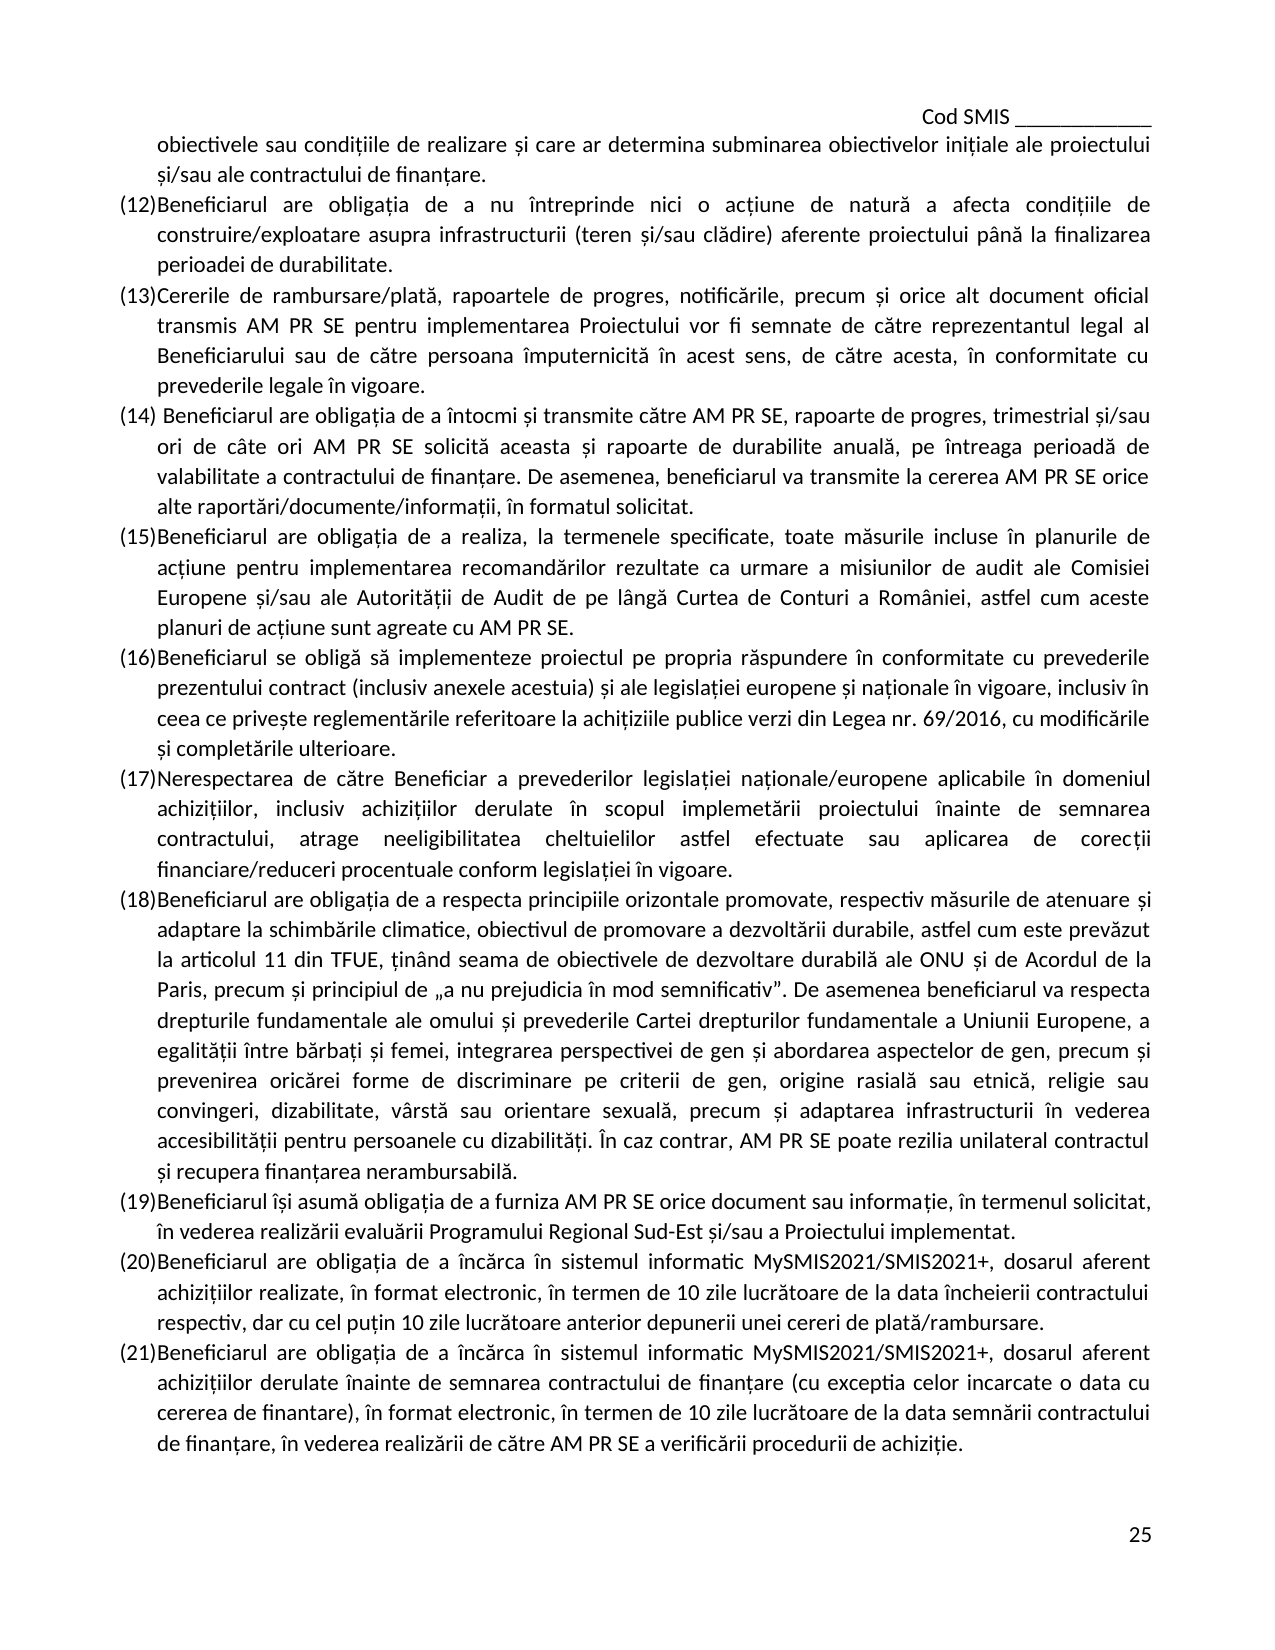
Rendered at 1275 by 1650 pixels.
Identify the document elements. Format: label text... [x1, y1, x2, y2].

list Beneficiarul îşi asumă obligaţia de a furniza AM PR SE orice document sau informaţie, în termenul solicitat, în vederea realizării evaluării Programului Regional Sud-Est şi/sau a Proiectului implementat. [119, 1187, 1152, 1245]
list Beneficiarul se obligă să implementeze proiectul pe propria răspundere în conformitate cu prevederile prezentului contract (inclusiv anexele acestuia) şi ale legislației europene şi naționale în vigoare, inclusiv în ceea ce privește reglementările referitoare la achițiziile publice verzi din Legea nr. 69/2016, cu modificările și completările ulterioare. [119, 643, 1152, 762]
list Cererile de rambursare/plată, rapoartele de progres, notificările, precum şi orice alt document oficial transmis AM PR SE pentru implementarea Proiectului vor fi semnate de către reprezentantul legal al Beneficiarului sau de către persoana împuternicită în acest sens, de către acesta, în conformitate cu prevederile legale în vigoare. [119, 281, 1152, 399]
list Beneficiarul are obligaţia de a nu întreprinde nici o acţiune de natură a afecta condițiile de construire/exploatare asupra infrastructurii (teren și/sau clădire) aferente proiectului până la finalizarea perioadei de durabilitate. [119, 190, 1152, 279]
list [119, 130, 1152, 188]
list Nerespectarea de către Beneficiar a prevederilor legislaţiei naţionale/europene aplicabile în domeniul achiziţiilor, inclusiv achizițiilor derulate în scopul implemetării proiectului înainte de semnarea contractului, atrage neeligibilitatea cheltuielilor astfel efectuate sau aplicarea de corecţii financiare/reduceri procentuale conform legislaţiei în vigoare. [119, 764, 1152, 883]
list Beneficiarul are obligaţia de a realiza, la termenele specificate, toate măsurile incluse în planurile de acţiune pentru implementarea recomandărilor rezultate ca urmare a misiunilor de audit ale Comisiei Europene şi/sau ale Autorităţii de Audit de pe lângă Curtea de Conturi a României, astfel cum aceste planuri de acţiune sunt agreate cu AM PR SE. [119, 522, 1152, 641]
list Beneficiarul are obligația de a încărca în sistemul informatic MySMIS2021/SMIS2021+, dosarul aferent achizițiilor derulate înainte de semnarea contractului de finanțare (cu exceptia celor incarcate o data cu cererea de finantare), în format electronic, în termen de 10 zile lucrătoare de la data semnării contractului de finanțare, în vederea realizării de către AM PR SE a verificării procedurii de achiziție. [119, 1338, 1152, 1457]
list Beneficiarul are obligaţia de a încărca în sistemul informatic MySMIS2021/SMIS2021+, dosarul aferent achiziţiilor realizate, în format electronic, în termen de 10 zile lucrătoare de la data încheierii contractului respectiv, dar cu cel puțin 10 zile lucrătoare anterior depunerii unei cereri de plată/rambursare. [119, 1247, 1152, 1336]
list Beneficiarul are obligația de a respecta principiile orizontale promovate, respectiv măsurile de atenuare și adaptare la schimbările climatice, obiectivul de promovare a dezvoltării durabile, astfel cum este prevăzut la articolul 11 din TFUE, ținând seama de obiectivele de dezvoltare durabilă ale ONU și de Acordul de la Paris, precum și principiul de „a nu prejudicia în mod semnificativ”. De asemenea beneficiarul va respecta drepturile fundamentale ale omului și prevederile Cartei drepturilor fundamentale a Uniunii Europene, a egalității între bărbați și femei, integrarea perspectivei de gen și abordarea aspectelor de gen, precum și prevenirea oricărei forme de discriminare pe criterii de gen, origine rasială sau etnică, religie sau convingeri, dizabilitate, vârstă sau orientare sexuală, precum și adaptarea infrastructurii în vederea accesibilității pentru persoanele cu dizabilități. În caz contrar, AM PR SE poate rezilia unilateral contractul și recupera finanțarea nerambursabilă. [119, 885, 1152, 1185]
list Beneficiarul are obligaţia de a întocmi şi transmite către AM PR SE, rapoarte de progres, trimestrial şi/sau ori de câte ori AM PR SE solicită aceasta și rapoarte de durabilite anuală, pe întreaga perioadă de valabilitate a contractului de finanțare. De asemenea, beneficiarul va transmite la cererea AM PR SE orice alte raportări/documente/informații, în formatul solicitat. [119, 402, 1152, 520]
